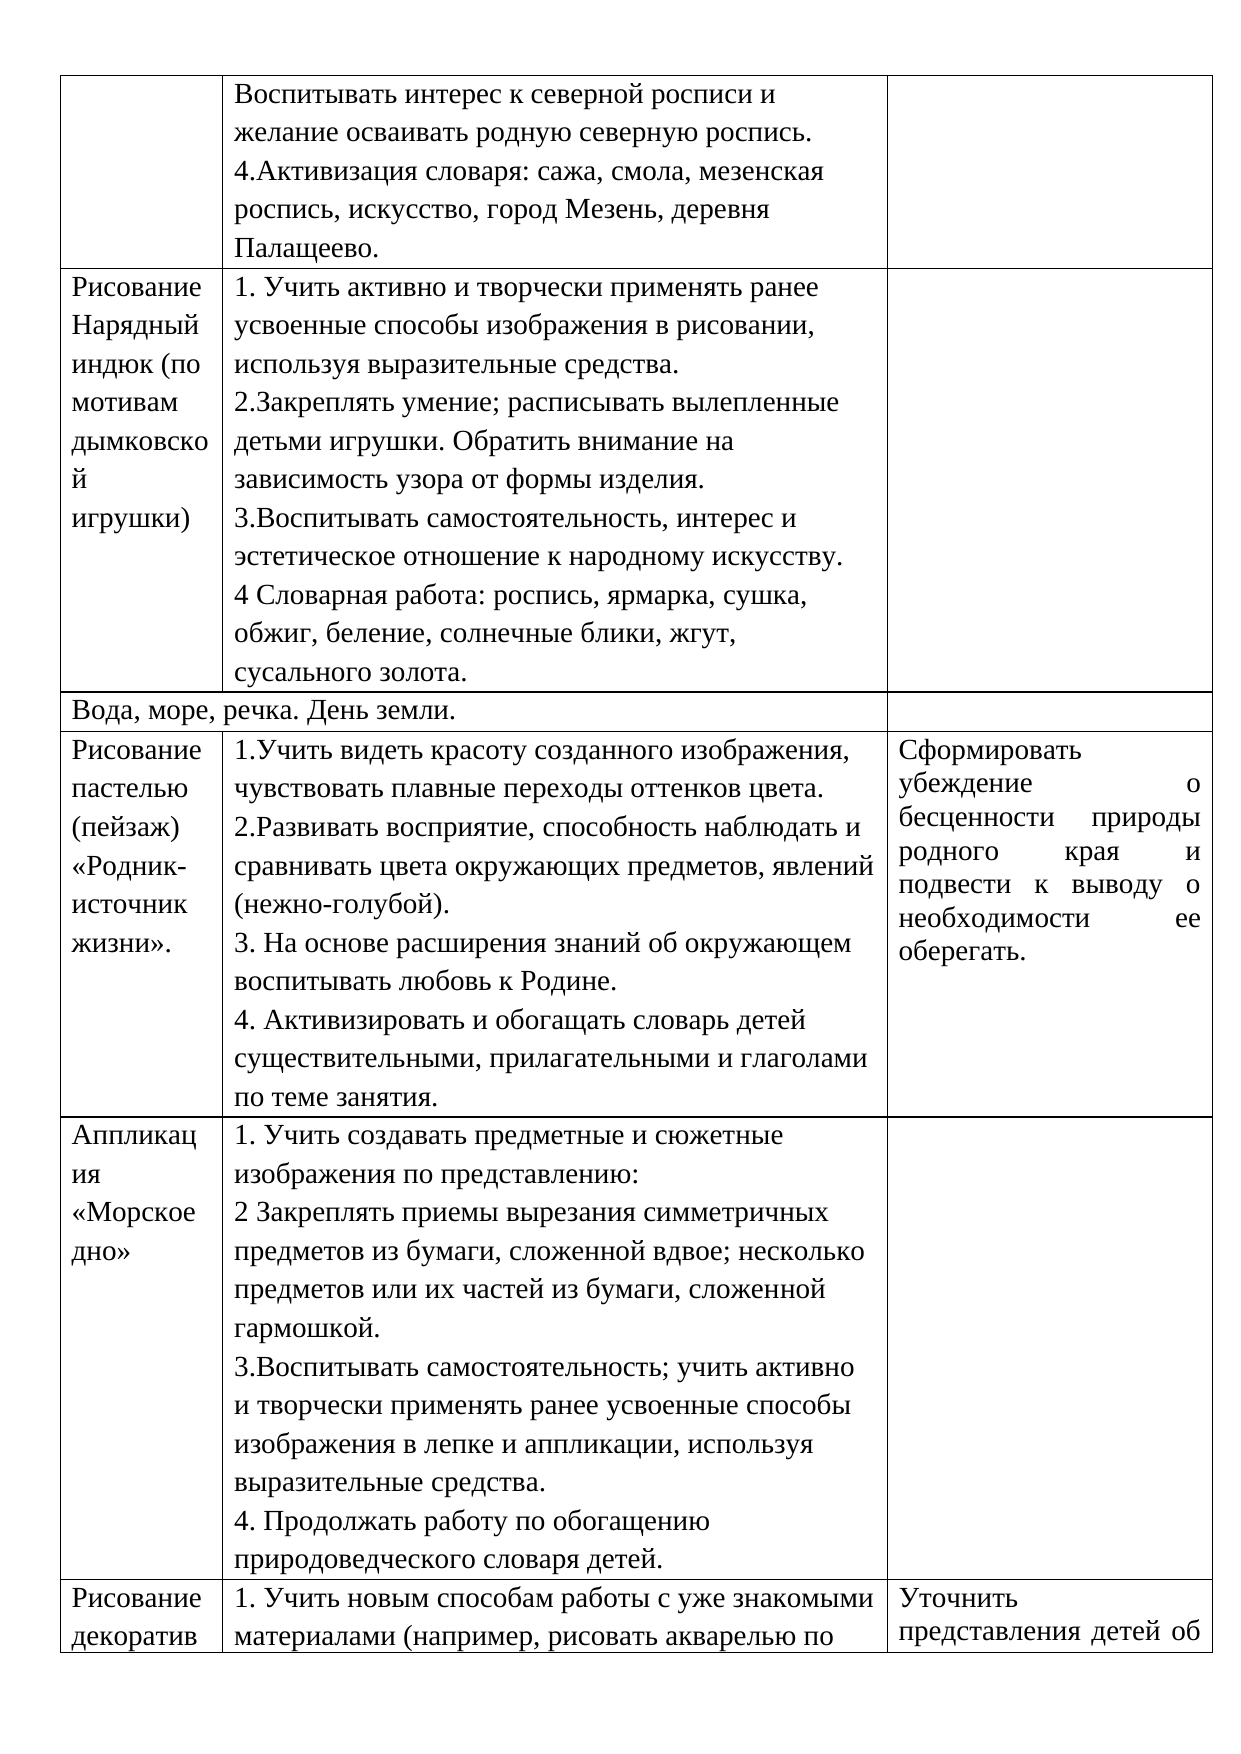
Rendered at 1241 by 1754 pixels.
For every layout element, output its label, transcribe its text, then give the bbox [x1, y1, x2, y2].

table_cell Вода, море, речка. День земли. [61, 693, 887, 731]
table_cell [888, 269, 1212, 691]
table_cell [61, 76, 222, 268]
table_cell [888, 1580, 1212, 1652]
table_cell 1. Учить создавать предметные и сюжетные изображения по представлению: 2 Закреплять приемы вырезания симметричных предметов из бумаги, сложенной вдвое; несколько предметов или их частей из бумаги, сложенной гармошкой. 3.Воспитывать самостоятельность; учить активно и творчески применять ранее усвоенные способы изображения в лепке и аппликации, используя выразительные средства. 4. Продолжать работу по обогащению природоведческого словаря детей. [223, 1118, 887, 1579]
table_cell Рисование Нарядный индюк (по мотивам дымковской игрушки) [61, 269, 222, 691]
table_cell Аппликация «Морское дно» [61, 1118, 222, 1579]
table_cell Сформировать убеждение о бесценности природы родного края и подвести к выводу о необходимости ее оберегать. [888, 732, 1212, 1116]
table_cell [888, 1118, 1212, 1579]
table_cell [61, 1580, 222, 1652]
table_cell [888, 693, 1212, 731]
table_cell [223, 76, 887, 268]
table_cell [888, 76, 1212, 268]
table_cell Рисование пастелью (пейзаж) «Родник- источник жизни». [61, 732, 222, 1116]
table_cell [223, 1580, 887, 1652]
table_cell 1.Учить видеть красоту созданного изображения, чувствовать плавные переходы оттенков цвета. 2.Развивать восприятие, способность наблюдать и сравнивать цвета окружающих предметов, явлений (нежно-голубой). 3. На основе расширения знаний об окружающем воспитывать любовь к Родине. 4. Активизировать и обогащать словарь детей существительными, прилагательными и глаголами по теме занятия. [223, 732, 887, 1116]
table_cell 1. Учить активно и творчески применять ранее усвоенные способы изображения в рисовании, используя выразительные средства. 2.Закреплять умение; расписывать вылепленные детьми игрушки. Обратить внимание на зависимость узора от формы изделия. 3.Воспитывать самостоятельность, интерес и эстетическое отношение к народному искусству. 4 Словарная работа: роспись, ярмарка, сушка, обжиг, беление, солнечные блики, жгут, сусального золота. [223, 269, 887, 691]
